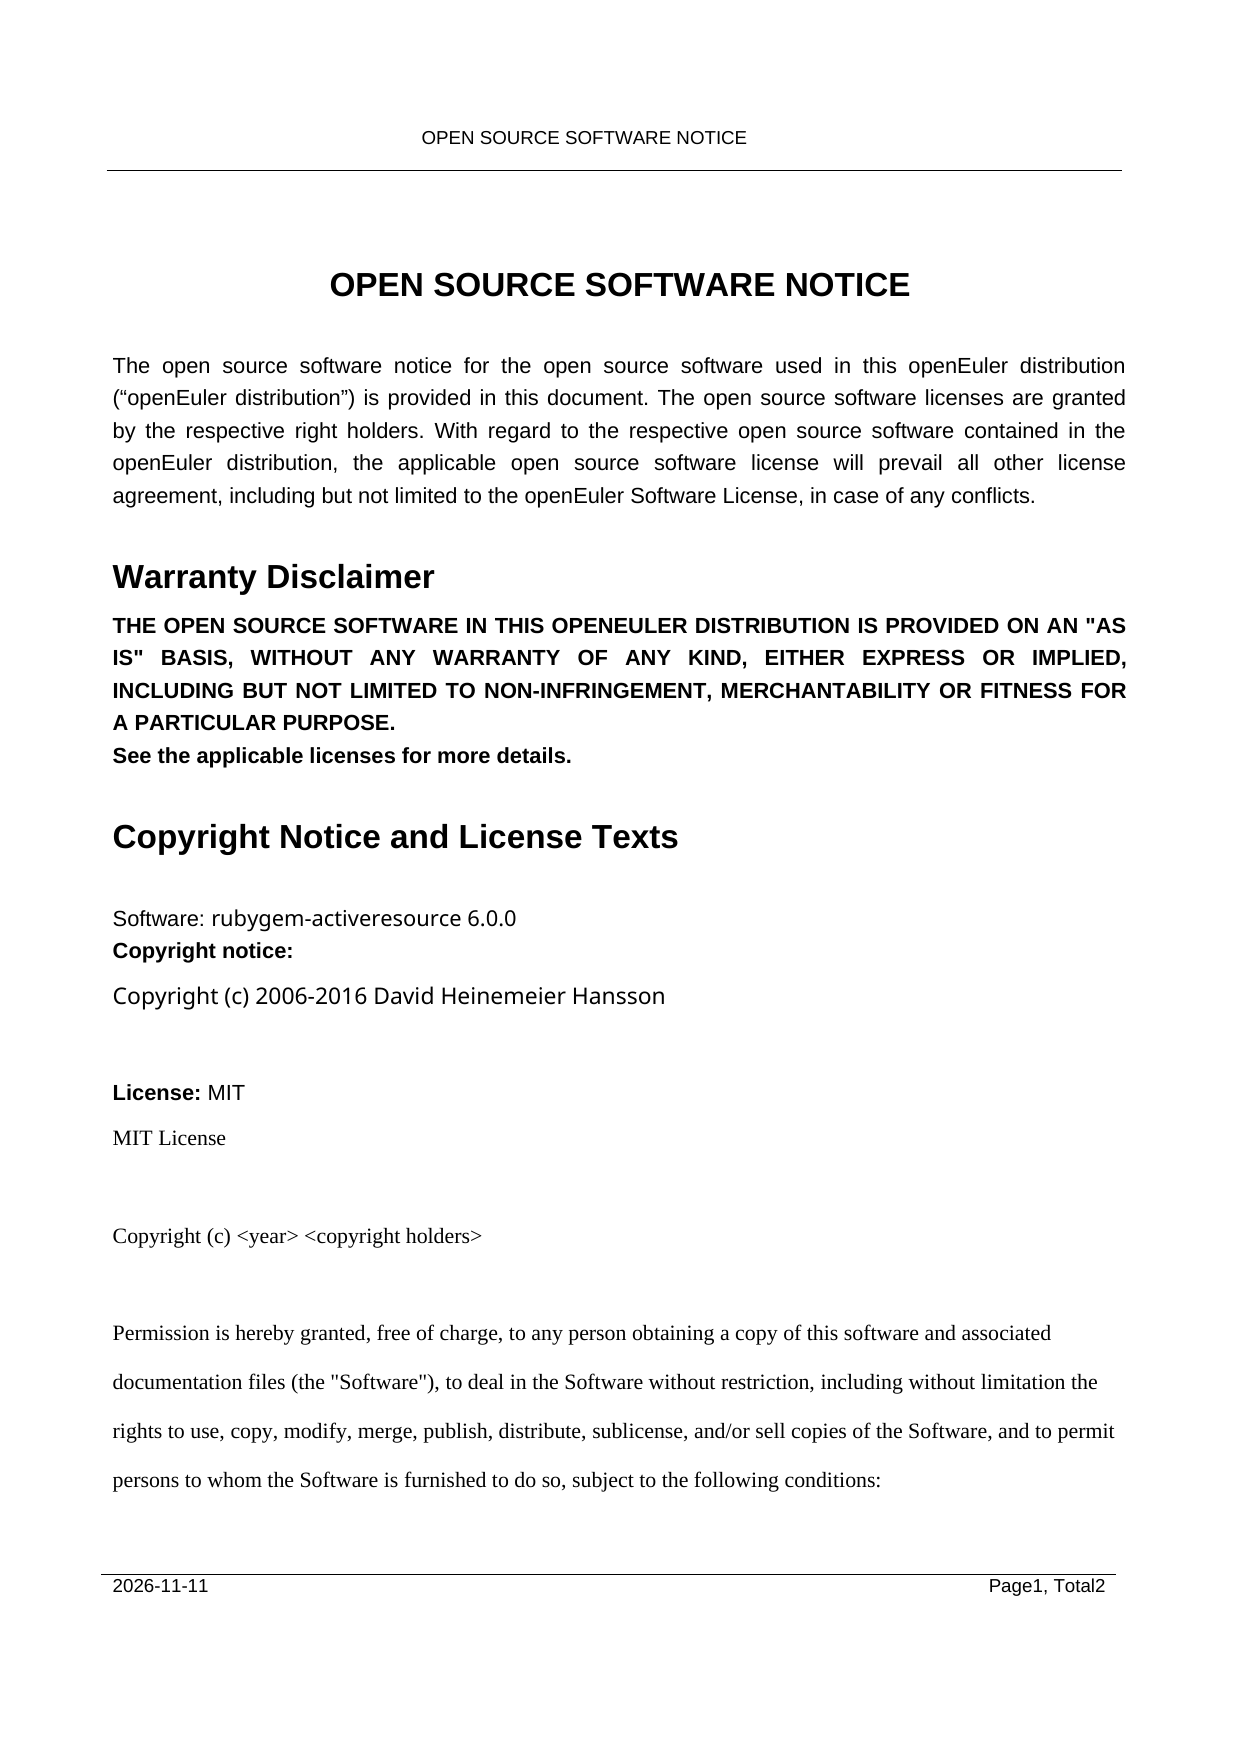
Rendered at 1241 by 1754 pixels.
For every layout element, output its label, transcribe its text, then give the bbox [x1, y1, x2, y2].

text Software: rubygem-activeresource 6.0.0 [112, 901, 1128, 934]
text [112, 1122, 1128, 1495]
text THE OPEN SOURCE SOFTWARE IN THIS OPENEULER DISTRIBUTION IS PROVIDED ON AN "AS IS" BASIS, WITHOUT ANY WARRANTY OF ANY KIND, EITHER EXPRESS OR IMPLIED, INCLUDING BUT NOT LIMITED TO NON-INFRINGEMENT, MERCHANTABILITY OR FITNESS FOR A PARTICULAR PURPOSE. See the applicable licenses for more details. [112, 609, 1128, 771]
text Warranty Disclaimer [112, 544, 1128, 609]
text Copyright notice: [112, 934, 1128, 966]
text Copyright (c) 2006-2016 David Heinemeier Hansson [112, 979, 1128, 1060]
text The open source software notice for the open source software used in this openEuler distribution (“openEuler distribution”) is provided in this document. The open source software licenses are granted by the respective right holders. With regard to the respective open source software contained in the openEuler distribution, the applicable open source software license will prevail all other license agreement, including but not limited to the openEuler Software License, in case of any conflicts. [112, 349, 1128, 511]
text Copyright Notice and License Texts [112, 804, 1128, 869]
text License: MIT [112, 1077, 1128, 1109]
text OPEN SOURCE SOFTWARE NOTICE [112, 251, 1128, 316]
